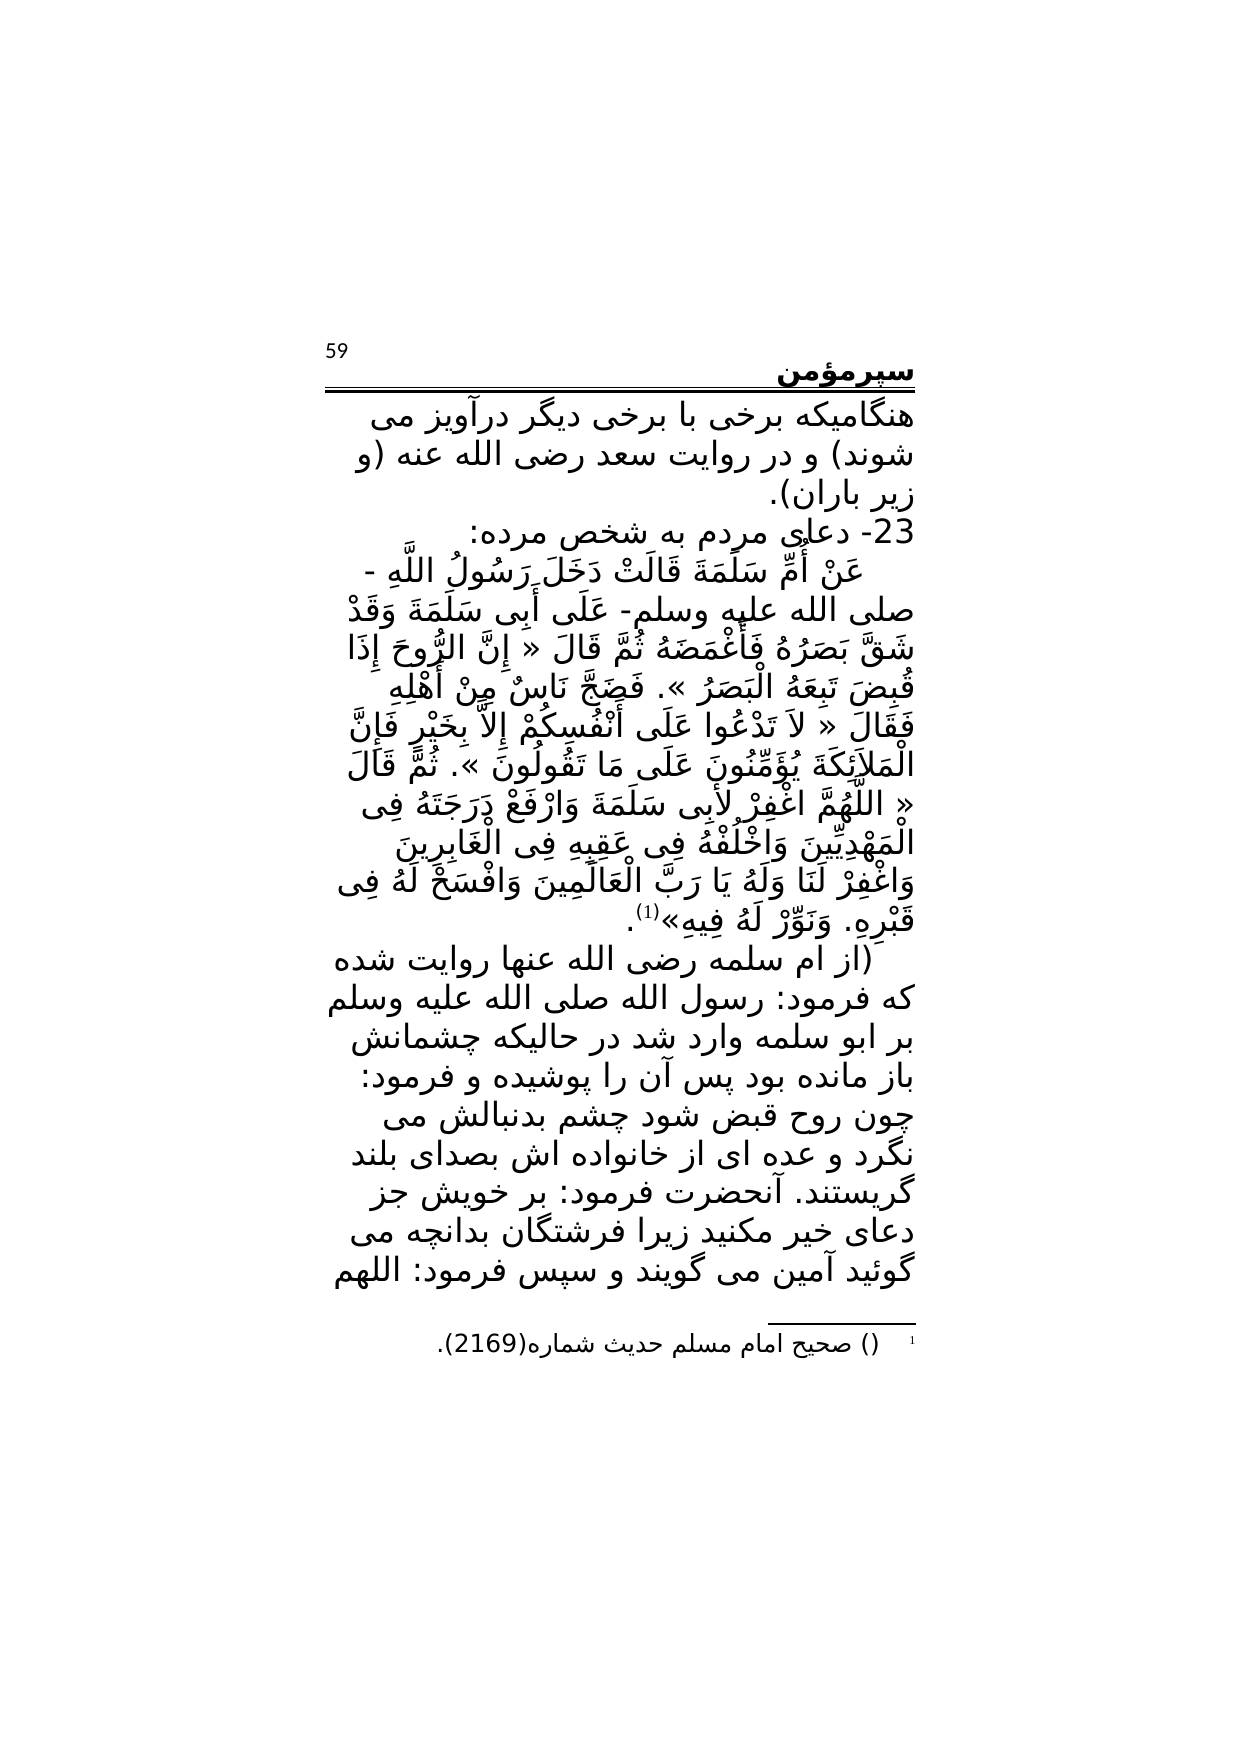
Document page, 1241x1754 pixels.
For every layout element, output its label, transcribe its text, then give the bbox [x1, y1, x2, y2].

text 23- دعای مردم به شخص مرده: [325, 512, 915, 551]
text (دو دعا رد نمیشود یا فرمودند: کم رد میشوند: دعا در وقت اذان و در وقت جنگ، هنگامیکه برخی با برخی دیگر درآویز می شوند) و در روایت سعد رضی الله عنه (و زیر باران). [325, 396, 915, 512]
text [325, 940, 915, 1289]
text عَنْ أُمِّ سَلَمَةَ قَالَتْ دَخَلَ رَسُولُ اللَّهِ -صلى الله عليه وسلم- عَلَى أَبِى سَلَمَةَ وَقَدْ شَقَّ بَصَرُهُ فَأَغْمَضَهُ ثُمَّ قَالَ « إِنَّ الرُّوحَ إِذَا قُبِضَ تَبِعَهُ الْبَصَرُ ». فَضَجَّ نَاسٌ مِنْ أَهْلِهِ فَقَالَ « لاَ تَدْعُوا عَلَى أَنْفُسِكُمْ إِلاَّ بِخَيْرٍ فَإِنَّ الْمَلاَئِكَةَ يُؤَمِّنُونَ عَلَى مَا تَقُولُونَ ». ثُمَّ قَالَ « اللَّهُمَّ اغْفِرْ لأَبِى سَلَمَةَ وَارْفَعْ دَرَجَتَهُ فِى الْمَهْدِيِّينَ وَاخْلُفْهُ فِى عَقِبِهِ فِى الْغَابِرِينَ وَاغْفِرْ لَنَا وَلَهُ يَا رَبَّ الْعَالَمِينَ وَافْسَحْ لَهُ فِى قَبْرِهِ. وَنَوِّرْ لَهُ فِيهِ»(). [325, 551, 915, 940]
